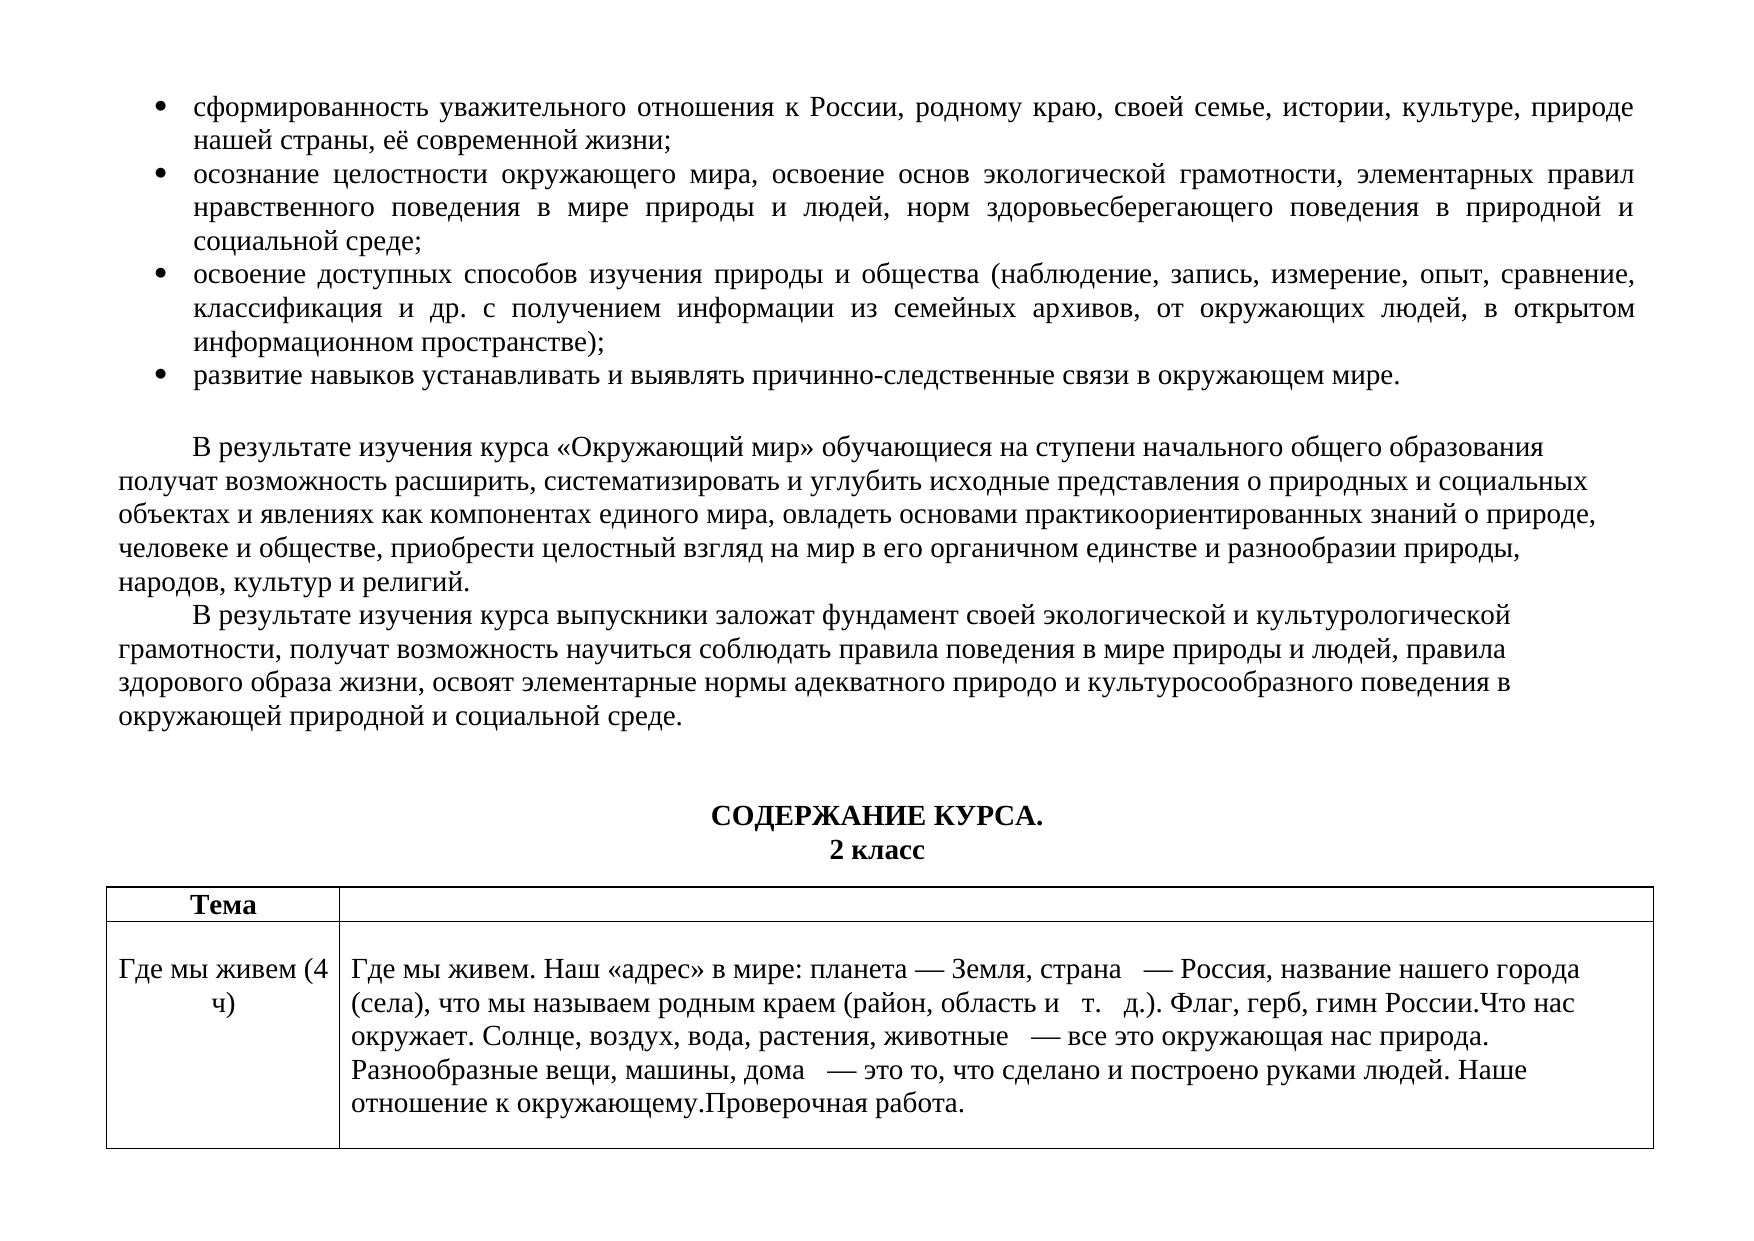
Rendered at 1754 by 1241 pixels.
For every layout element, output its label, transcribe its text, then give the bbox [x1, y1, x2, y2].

list осознание целостности окружающего мира, освоение основ экологической грамотности, элементарных правил нравственного поведения в мире природы и людей, норм здоровьесберегающего поведения в природной и социальной среде; [156, 223, 1636, 324]
list освоение доступных способов изучения природы и общества (наблюдение, запись, измерение, опыт, сравнение, классификация и др. с получением информации из семейных архивов, от окружающих людей, в открытом информационном пространстве); [156, 324, 1636, 424]
text СОДЕРЖАНИЕ КУРСА. [118, 866, 1636, 899]
list развитие навыков устанавливать и выявлять причинно-следственные связи в окружающем мире. [156, 424, 1636, 458]
table_header [340, 955, 1653, 988]
list сформированность уважительного отношения к России, родному краю, своей семье, истории, культуре, природе нашей страны, её современной жизни; [156, 156, 1636, 223]
text В результате изучения курса «Окружающий мир» обучающиеся на ступени начального общего образования получат возможность расширить, систематизировать и углубить исходные представления о природных и социальных объектах и явлениях как компонентах единого мира, овладеть основами практико­ориентированных знаний о природе, человеке и обществе, приобрести целостный взгляд на мир в его органичном единстве и разнообразии природы, народов, культур и религий. [118, 497, 1636, 664]
text В результате изучения курса выпускники заложат фундамент своей экологической и культурологической грамотности, получат возможность научиться соблюдать правила поведения в мире природы и людей, правила здорового образа жизни, освоят элементарные нормы адекватного природо­ и культуросообразного поведения в окружающей природной и социальной среде. [118, 664, 1636, 798]
table_header Тема [107, 955, 339, 988]
text 2 класс [118, 899, 1636, 933]
table_cell Где мы живем (4 ч) [107, 989, 339, 1148]
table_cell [340, 989, 1653, 1148]
list понимание особой роли России в мировой истории, воспитание чувства гордости за национальные свершения, открытия, победы; [156, 89, 1636, 156]
